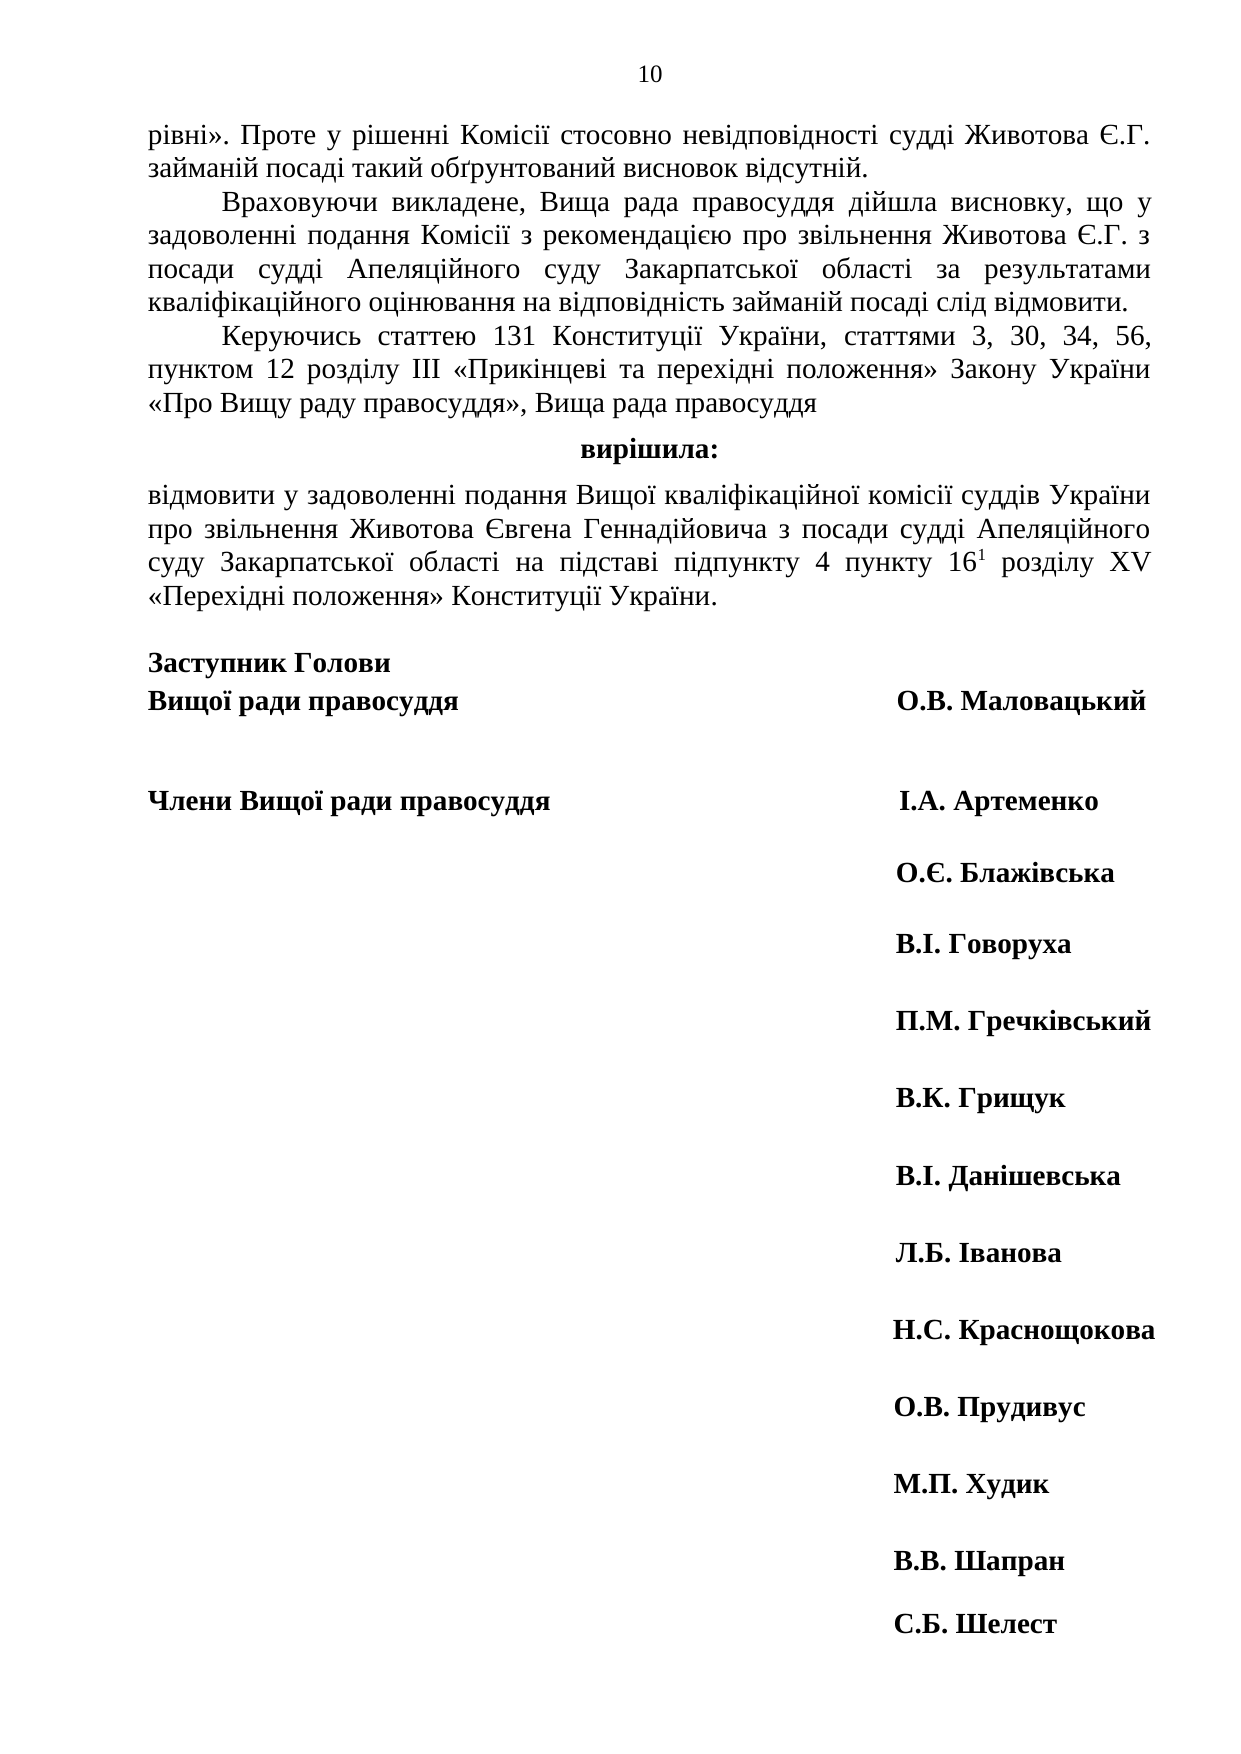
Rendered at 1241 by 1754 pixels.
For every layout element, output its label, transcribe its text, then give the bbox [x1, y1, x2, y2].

text Враховуючи викладене, Вища рада правосуддя дійшла висновку, що у задоволенні подання Комісії з рекомендацією про звільнення Животова Є.Г. з посади судді Апеляційного суду Закарпатської області за результатами кваліфікаційного оцінювання на відповідність займаній посаді слід відмовити. [148, 184, 1152, 318]
text П.М. Гречківський [844, 1003, 1152, 1037]
text Л.Б. Іванова [844, 1235, 1152, 1268]
text О.Є. Блажівська [844, 856, 1152, 889]
text В.І. Говоруха [844, 926, 1152, 960]
text Заступник Голови [148, 645, 1152, 678]
text В.К. Грищук [844, 1081, 1152, 1114]
text Керуючись статтею 131 Конституції України, статтями 3, 30, 34, 56, пунктом 12 розділу III «Прикінцеві та перехідні положення» Закону України «Про Вищу раду правосуддя», Вища рада правосуддя [148, 318, 1152, 419]
text Н.С. Краснощокова [842, 1312, 1196, 1345]
text відмовити у задоволенні подання Вищої кваліфікаційної комісії суддів України про звільнення Животова Євгена Геннадійовича з посади судді Апеляційного суду Закарпатської області на підставі підпункту 4 пункту 161 розділу XV «Перехідні положення» Конституції України. [148, 477, 1152, 611]
text Вищої ради правосуддя О.В. Маловацький [148, 683, 1152, 717]
text вирішила: [148, 431, 1152, 465]
text М.П. Худик [886, 1466, 1152, 1499]
text С.Б. Шелест [886, 1607, 1152, 1640]
text В.В. Шапран [886, 1543, 1152, 1577]
text Члени Вищої ради правосуддя І.А. Артеменко [148, 783, 1152, 817]
text В.І. Данішевська [844, 1158, 1152, 1191]
text О.В. Прудивус [886, 1389, 1152, 1422]
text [148, 117, 1152, 184]
